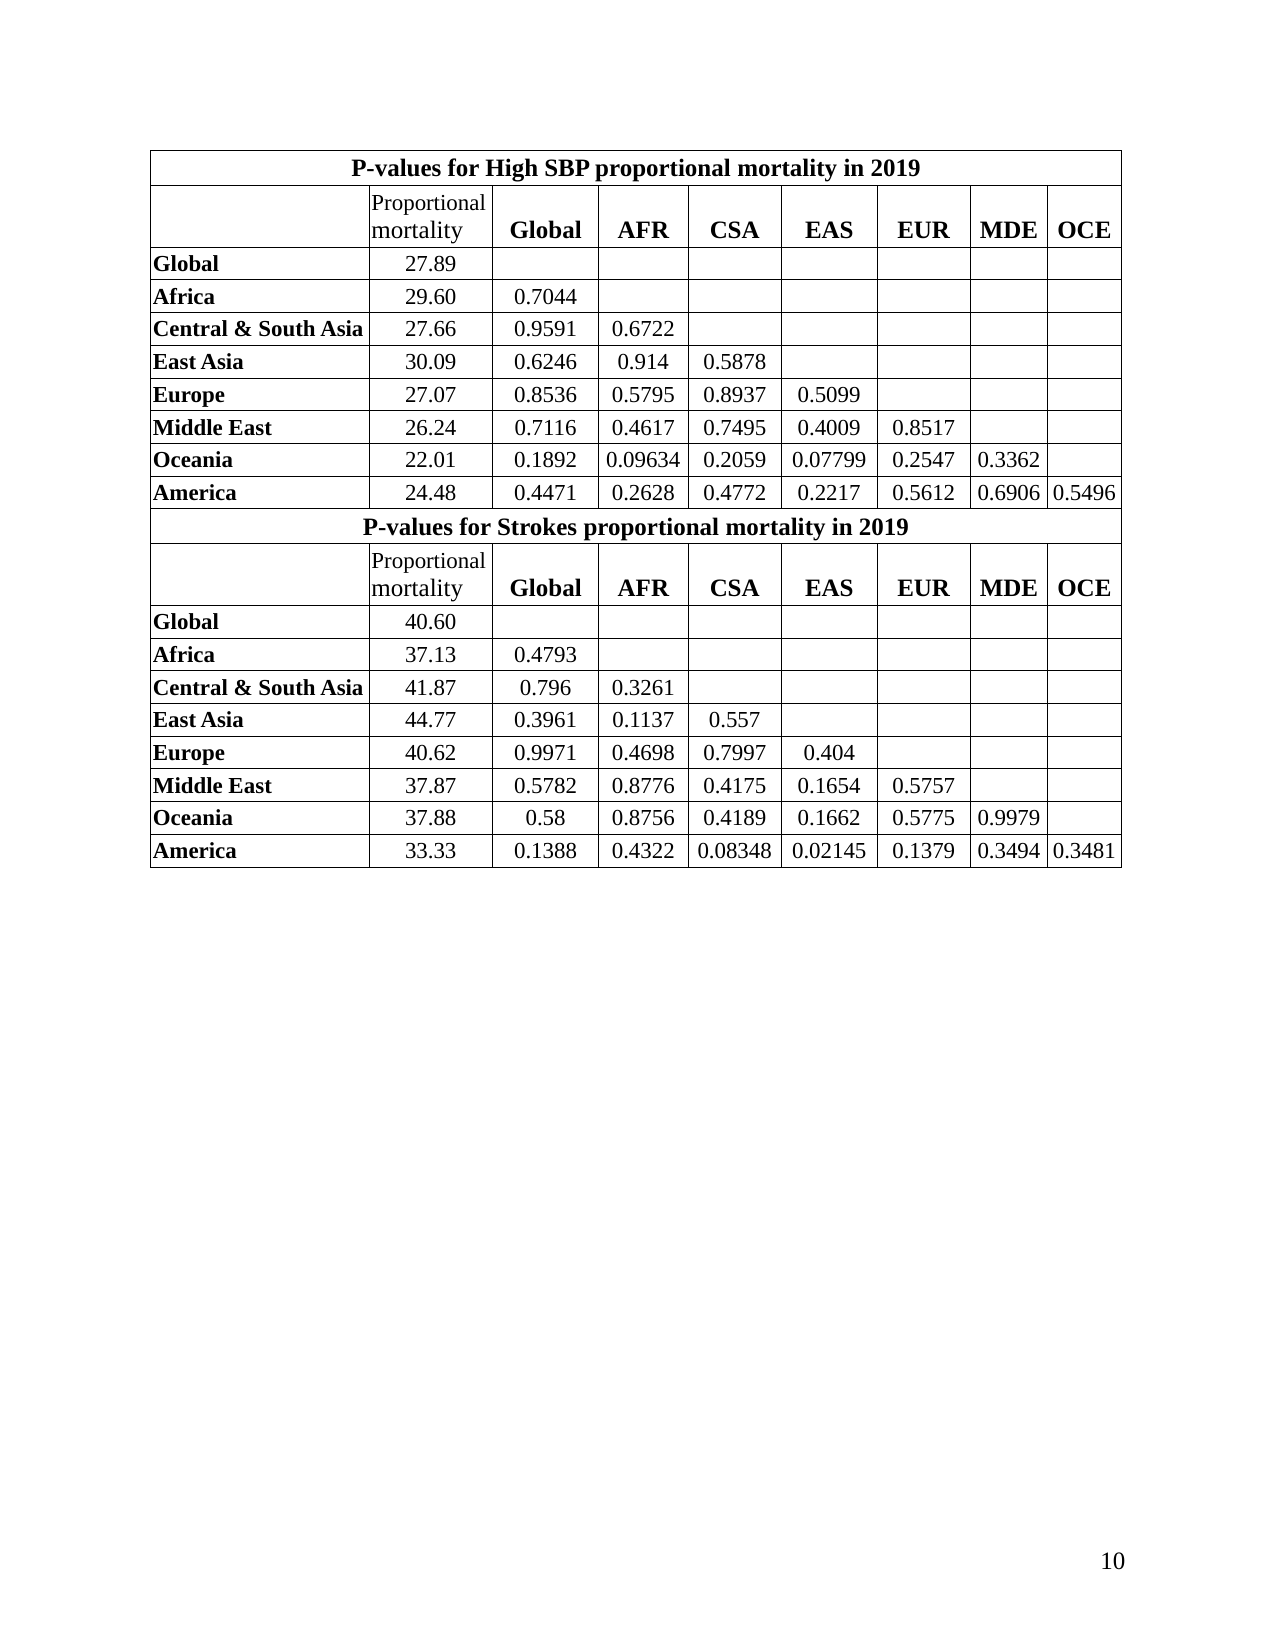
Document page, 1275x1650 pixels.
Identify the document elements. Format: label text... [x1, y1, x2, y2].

table_cell 0.1388 [493, 835, 598, 866]
table_cell Middle East [151, 769, 369, 801]
table_cell [1048, 802, 1121, 834]
table_cell [878, 704, 970, 736]
table_cell 0.5099 [782, 379, 877, 410]
table_cell Global [151, 606, 369, 637]
table_cell 41.87 [370, 671, 492, 703]
table_cell 40.62 [370, 737, 492, 768]
table_cell 0.5878 [689, 346, 781, 377]
table_cell [782, 313, 877, 345]
table_cell [689, 606, 781, 637]
table_cell 24.48 [370, 477, 492, 508]
table_cell P-values for Strokes proportional mortality in 2019 [151, 509, 1121, 543]
table_cell [878, 379, 970, 410]
table_cell [971, 346, 1047, 377]
table_cell OCE [1048, 544, 1121, 605]
table_cell 0.8756 [599, 802, 688, 834]
table_cell America [151, 835, 369, 866]
table_cell [1048, 313, 1121, 345]
table_cell AFR [599, 186, 688, 247]
table_cell 0.5612 [878, 477, 970, 508]
table_cell 0.3494 [971, 835, 1047, 866]
table_cell 37.87 [370, 769, 492, 801]
table_cell 0.6722 [599, 313, 688, 345]
table_cell 0.1662 [782, 802, 877, 834]
table_cell [782, 671, 877, 703]
table_cell Oceania [151, 802, 369, 834]
table_cell [971, 737, 1047, 768]
table_cell P-values for High SBP proportional mortality in 2019 [151, 151, 1121, 185]
table_cell MDE [971, 544, 1047, 605]
table_cell 0.4009 [782, 411, 877, 443]
table_cell OCE [1048, 186, 1121, 247]
table_cell Proportional mortality [370, 186, 492, 247]
table_cell Proportional mortality [370, 544, 492, 605]
table_cell 0.5496 [1048, 477, 1121, 508]
table_cell 0.08348 [689, 835, 781, 866]
table_cell 0.5795 [599, 379, 688, 410]
table_cell 0.8536 [493, 379, 598, 410]
table_cell 0.58 [493, 802, 598, 834]
table_cell 0.4793 [493, 639, 598, 670]
table_cell 0.4617 [599, 411, 688, 443]
table_cell [878, 346, 970, 377]
table_cell 0.09634 [599, 444, 688, 476]
table_cell 0.404 [782, 737, 877, 768]
table_cell [689, 639, 781, 670]
table_cell 33.33 [370, 835, 492, 866]
table_cell AFR [599, 544, 688, 605]
table_cell 0.1892 [493, 444, 598, 476]
table_cell 0.2547 [878, 444, 970, 476]
table_cell CSA [689, 186, 781, 247]
table_cell 0.3961 [493, 704, 598, 736]
table_cell 0.6906 [971, 477, 1047, 508]
table_cell [878, 248, 970, 279]
table_cell [1048, 639, 1121, 670]
table_cell [1048, 671, 1121, 703]
table_cell [971, 606, 1047, 637]
table_cell EAS [782, 544, 877, 605]
table_cell [782, 606, 877, 637]
table_cell [1048, 737, 1121, 768]
table_cell 0.5775 [878, 802, 970, 834]
table_cell [1048, 379, 1121, 410]
table_cell 27.07 [370, 379, 492, 410]
table_cell Europe [151, 379, 369, 410]
table_cell Africa [151, 280, 369, 312]
table_cell 0.7044 [493, 280, 598, 312]
table_cell 0.1137 [599, 704, 688, 736]
table_cell [1048, 346, 1121, 377]
table_cell Global [493, 544, 598, 605]
table_cell 22.01 [370, 444, 492, 476]
table_cell 0.2628 [599, 477, 688, 508]
table_cell America [151, 477, 369, 508]
table_cell Africa [151, 639, 369, 670]
table_cell [599, 606, 688, 637]
table_cell 0.9979 [971, 802, 1047, 834]
table_cell [1048, 411, 1121, 443]
table_cell 27.89 [370, 248, 492, 279]
table_cell 0.7116 [493, 411, 598, 443]
table_cell [689, 313, 781, 345]
table_cell 0.9971 [493, 737, 598, 768]
table_cell [1048, 704, 1121, 736]
table_cell 0.7997 [689, 737, 781, 768]
table_cell [782, 248, 877, 279]
table_cell Europe [151, 737, 369, 768]
table_cell 0.02145 [782, 835, 877, 866]
table_cell 0.1379 [878, 835, 970, 866]
table_cell EAS [782, 186, 877, 247]
table_cell 0.3362 [971, 444, 1047, 476]
table_cell [971, 769, 1047, 801]
table_cell MDE [971, 186, 1047, 247]
table_cell [878, 313, 970, 345]
table_cell 0.8517 [878, 411, 970, 443]
table_cell [689, 248, 781, 279]
table_cell [599, 639, 688, 670]
table_cell 0.7495 [689, 411, 781, 443]
table_cell [782, 280, 877, 312]
table_cell 29.60 [370, 280, 492, 312]
table_cell 40.60 [370, 606, 492, 637]
table_cell 0.07799 [782, 444, 877, 476]
table_cell [493, 606, 598, 637]
table_cell 0.557 [689, 704, 781, 736]
table_cell [971, 248, 1047, 279]
table_cell 0.5757 [878, 769, 970, 801]
table_cell [878, 606, 970, 637]
table_cell Oceania [151, 444, 369, 476]
table_cell 0.5782 [493, 769, 598, 801]
table_cell [971, 411, 1047, 443]
table_cell EUR [878, 544, 970, 605]
table_cell 0.4698 [599, 737, 688, 768]
table_cell 0.1654 [782, 769, 877, 801]
table_cell [878, 737, 970, 768]
table_cell 0.3261 [599, 671, 688, 703]
table_cell 0.6246 [493, 346, 598, 377]
table_cell [1048, 444, 1121, 476]
table_cell Global [493, 186, 598, 247]
table_cell [782, 704, 877, 736]
table_cell 0.4322 [599, 835, 688, 866]
table_cell [1048, 606, 1121, 637]
table_cell [1048, 248, 1121, 279]
table_cell [971, 639, 1047, 670]
table_cell 0.9591 [493, 313, 598, 345]
table_cell [971, 671, 1047, 703]
table_cell 0.2059 [689, 444, 781, 476]
table_cell [782, 639, 877, 670]
table_cell 0.796 [493, 671, 598, 703]
table_cell 26.24 [370, 411, 492, 443]
table_cell [493, 248, 598, 279]
table_cell [971, 313, 1047, 345]
table_cell [599, 280, 688, 312]
table_cell [971, 379, 1047, 410]
table_cell 0.4189 [689, 802, 781, 834]
table_cell [878, 671, 970, 703]
table_cell EUR [878, 186, 970, 247]
table_cell Central & South Asia [151, 671, 369, 703]
table_cell 0.8937 [689, 379, 781, 410]
table_cell Central & South Asia [151, 313, 369, 345]
table_cell East Asia [151, 704, 369, 736]
table_cell Global [151, 248, 369, 279]
table_cell [1048, 769, 1121, 801]
table_cell [689, 280, 781, 312]
table_cell 0.4772 [689, 477, 781, 508]
table_cell [971, 280, 1047, 312]
table_cell [599, 248, 688, 279]
table_cell [878, 280, 970, 312]
table_cell 0.8776 [599, 769, 688, 801]
table_cell [151, 544, 369, 605]
table_cell 37.13 [370, 639, 492, 670]
table_cell 0.4471 [493, 477, 598, 508]
table_cell [151, 186, 369, 247]
table_cell East Asia [151, 346, 369, 377]
table_cell 27.66 [370, 313, 492, 345]
table_cell 0.2217 [782, 477, 877, 508]
table_cell 44.77 [370, 704, 492, 736]
table_cell 37.88 [370, 802, 492, 834]
table_cell 0.914 [599, 346, 688, 377]
table_cell 0.4175 [689, 769, 781, 801]
table_cell [971, 704, 1047, 736]
table_cell 30.09 [370, 346, 492, 377]
table_cell [1048, 280, 1121, 312]
table_cell [878, 639, 970, 670]
table_cell [689, 671, 781, 703]
table_cell CSA [689, 544, 781, 605]
table_cell [782, 346, 877, 377]
table_cell 0.3481 [1048, 835, 1121, 866]
table_cell Middle East [151, 411, 369, 443]
